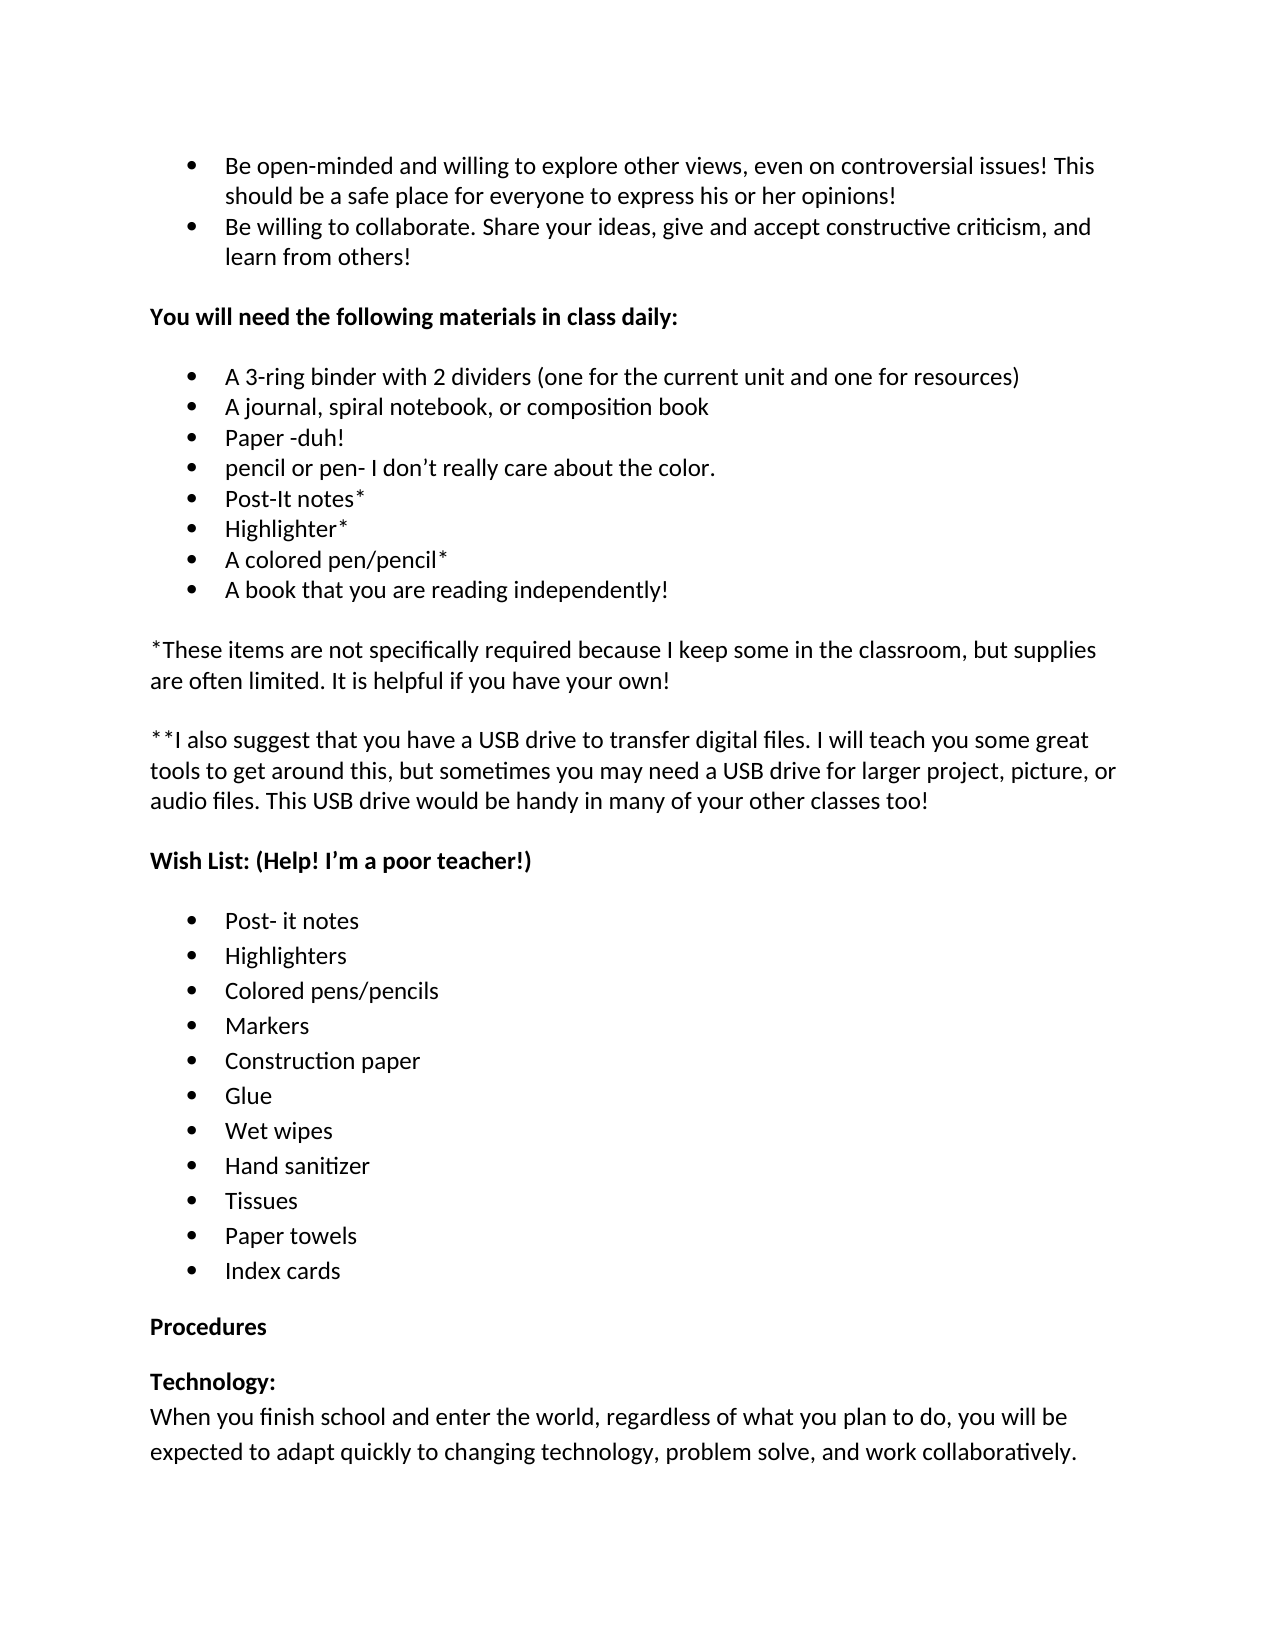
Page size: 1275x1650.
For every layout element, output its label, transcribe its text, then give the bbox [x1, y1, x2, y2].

text **I also suggest that you have a USB drive to transfer digital files. I will teach you some great tools to get around this, but sometimes you may need a USB drive for larger project, picture, or audio files. This USB drive would be handy in many of your other classes too! [150, 724, 1125, 816]
list Tissues [187, 1185, 1125, 1215]
text *These items are not specifically required because I keep some in the classroom, but supplies are often limited. It is helpful if you have your own! [150, 634, 1125, 695]
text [150, 1367, 1125, 1467]
list A 3-ring binder with 2 dividers (one for the current unit and one for resources) [187, 361, 1125, 391]
list Colored pens/pencils [187, 975, 1125, 1005]
list Construction paper [187, 1045, 1125, 1075]
list Markers [187, 1010, 1125, 1040]
list Highlighters [187, 940, 1125, 970]
list A journal, spiral notebook, or composition book [187, 391, 1125, 422]
list Paper -duh! [187, 422, 1125, 452]
list Index cards [187, 1255, 1125, 1285]
text You will need the following materials in class daily: [150, 301, 1125, 332]
text Procedures [150, 1311, 1125, 1341]
list Be open-minded and willing to explore other views, even on controversial issues! This should be a safe place for everyone to express his or her opinions! [187, 150, 1125, 211]
list Highlighter* [187, 513, 1125, 544]
text Wish List: (Help! I’m a poor teacher!) [150, 845, 1125, 876]
list Post-It notes* [187, 483, 1125, 513]
list Be willing to collaborate. Share your ideas, give and accept constructive criticism, and learn from others! [187, 211, 1125, 272]
list Post- it notes [187, 905, 1125, 935]
list Glue [187, 1080, 1125, 1110]
list Wet wipes [187, 1115, 1125, 1145]
list Hand sanitizer [187, 1150, 1125, 1180]
list A colored pen/pencil* [187, 544, 1125, 574]
list pencil or pen- I don’t really care about the color. [187, 452, 1125, 483]
list A book that you are reading independently! [187, 574, 1125, 605]
list Paper towels [187, 1220, 1125, 1250]
